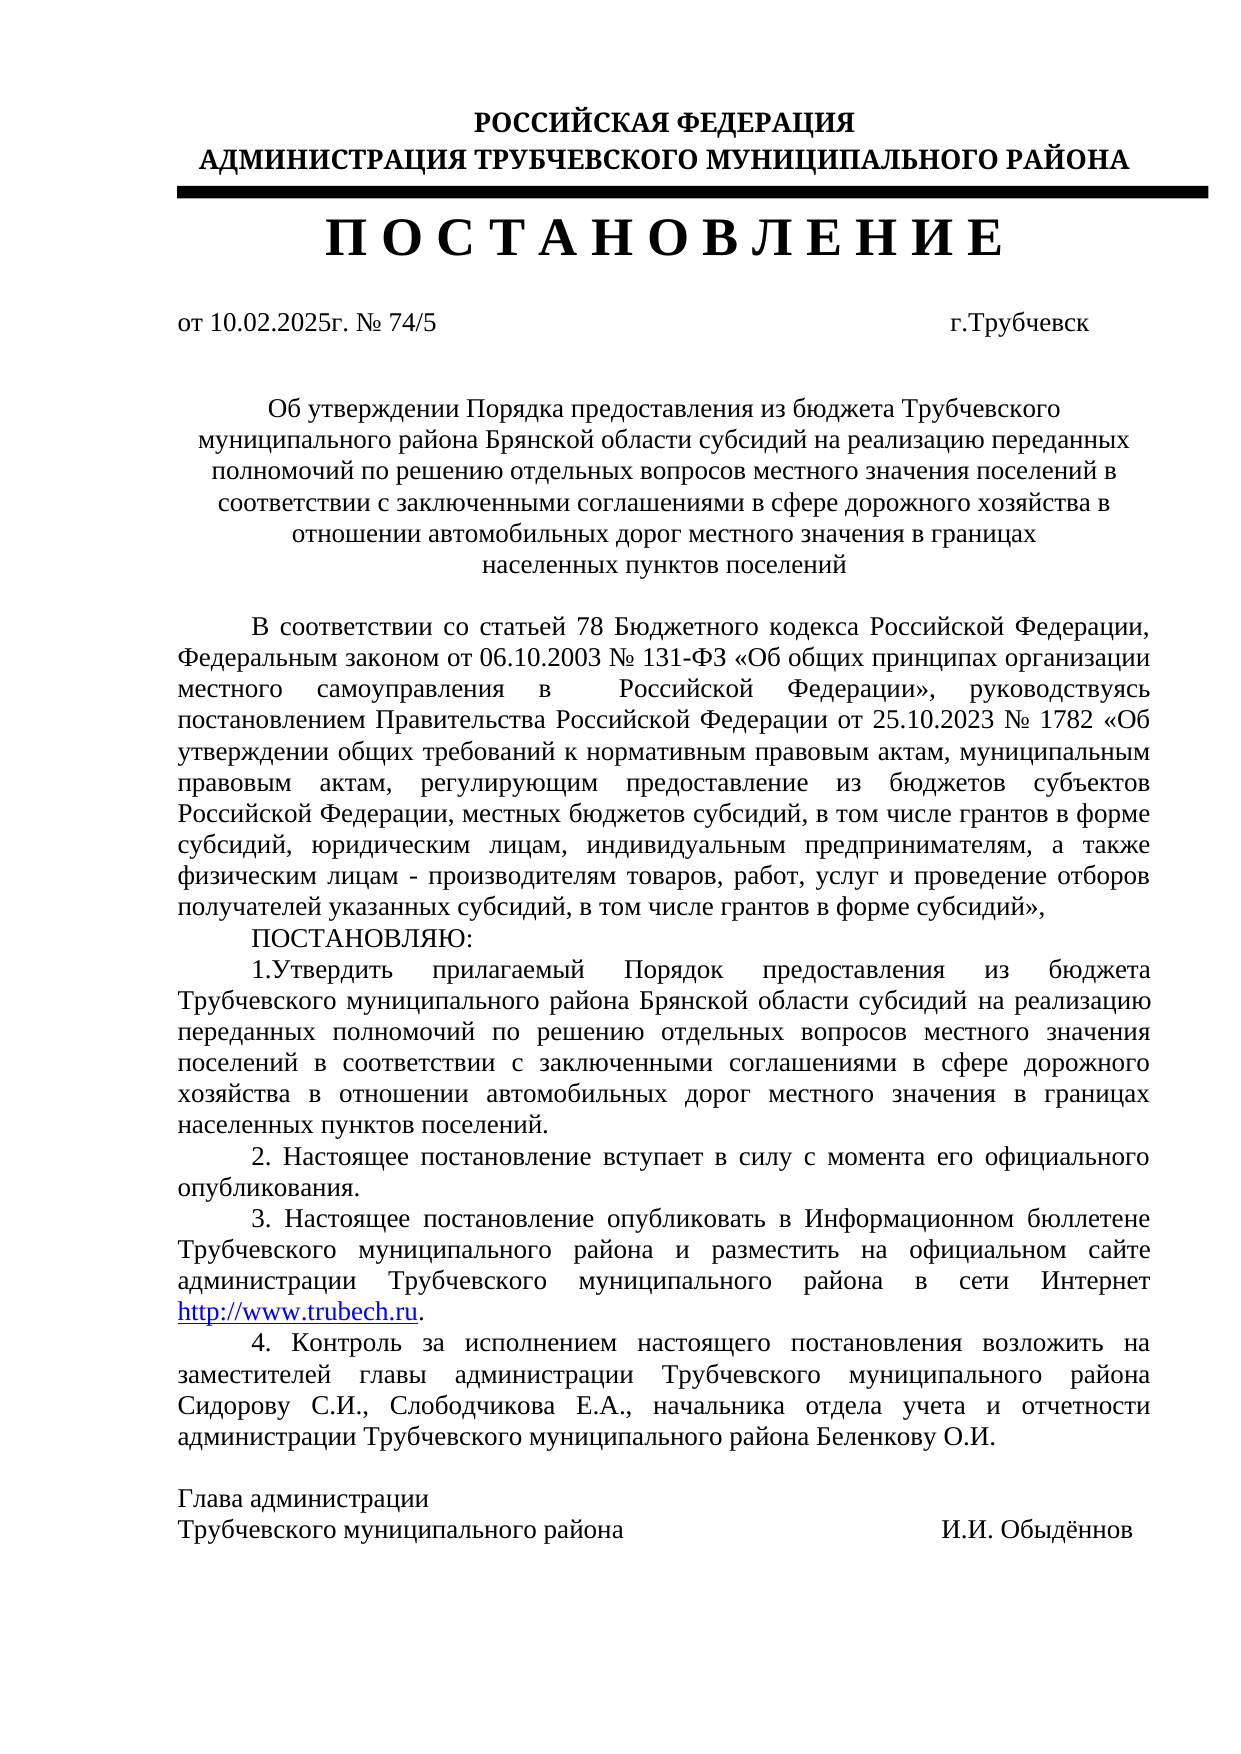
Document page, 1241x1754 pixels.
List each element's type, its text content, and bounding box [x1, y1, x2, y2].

text ПОСТАНОВЛЯЮ: [177, 922, 1152, 953]
text П О С Т А Н О В Л Е Н И Е [177, 205, 1152, 267]
text Трубчевского муниципального района И.И. Обыдённов [177, 1513, 1152, 1544]
text Глава администрации [177, 1482, 1152, 1513]
text от 10.02.2025г. № 74/5 г.Трубчевск [177, 306, 1152, 337]
text 2. Настоящее постановление вступает в силу с момента его официального опубликования. [177, 1140, 1152, 1202]
text 1.Утвердить прилагаемый Порядок предоставления из бюджета Трубчевского муниципального района Брянской области субсидий на реализацию переданных полномочий по решению отдельных вопросов местного значения поселений в соответствии с заключенными соглашениями в сфере дорожного хозяйства в отношении автомобильных дорог местного значения в границах населенных пунктов поселений. [177, 953, 1152, 1140]
text населенных пунктов поселений [177, 548, 1152, 579]
text 4. Контроль за исполнением настоящего постановления возложить на заместителей главы администрации Трубчевского муниципального района Сидорову С.И., Слободчикова Е.А., начальника отдела учета и отчетности администрации Трубчевского муниципального района Беленкову О.И. [177, 1327, 1152, 1451]
text В соответствии со статьей 78 Бюджетного кодекса Российской Федерации, Федеральным законом от 06.10.2003 № 131-ФЗ «Об общих принципах организации местного самоуправления в Российской Федерации», руководствуясь постановлением Правительства Российской Федерации от 25.10.2023 № 1782 «Об утверждении общих требований к нормативным правовым актам, муниципальным правовым актам, регулирующим предоставление из бюджетов субъектов Российской Федерации, местных бюджетов субсидий, в том числе грантов в форме субсидий, юридическим лицам, индивидуальным предпринимателям, а также физическим лицам - производителям товаров, работ, услуг и проведение отборов получателей указанных субсидий, в том числе грантов в форме субсидий», [177, 610, 1152, 922]
text АДМИНИСТРАЦИЯ ТРУБЧЕВСКОГО МУНИЦИПАЛЬНОГО РАЙОНА [177, 140, 1152, 177]
text РОССИЙСКАЯ ФЕДЕРАЦИЯ [177, 103, 1152, 140]
text Об утверждении Порядка предоставления из бюджета Трубчевского муниципального района Брянской области субсидий на реализацию переданных полномочий по решению отдельных вопросов местного значения поселений в соответствии с заключенными соглашениями в сфере дорожного хозяйства в [177, 392, 1152, 517]
text отношении автомобильных дорог местного значения в границах [177, 517, 1152, 548]
text 3. Настоящее постановление опубликовать в Информационном бюллетене Трубчевского муниципального района и разместить на официальном сайте администрации Трубчевского муниципального района в сети Интернет http://www.trubech.ru. [177, 1202, 1152, 1327]
